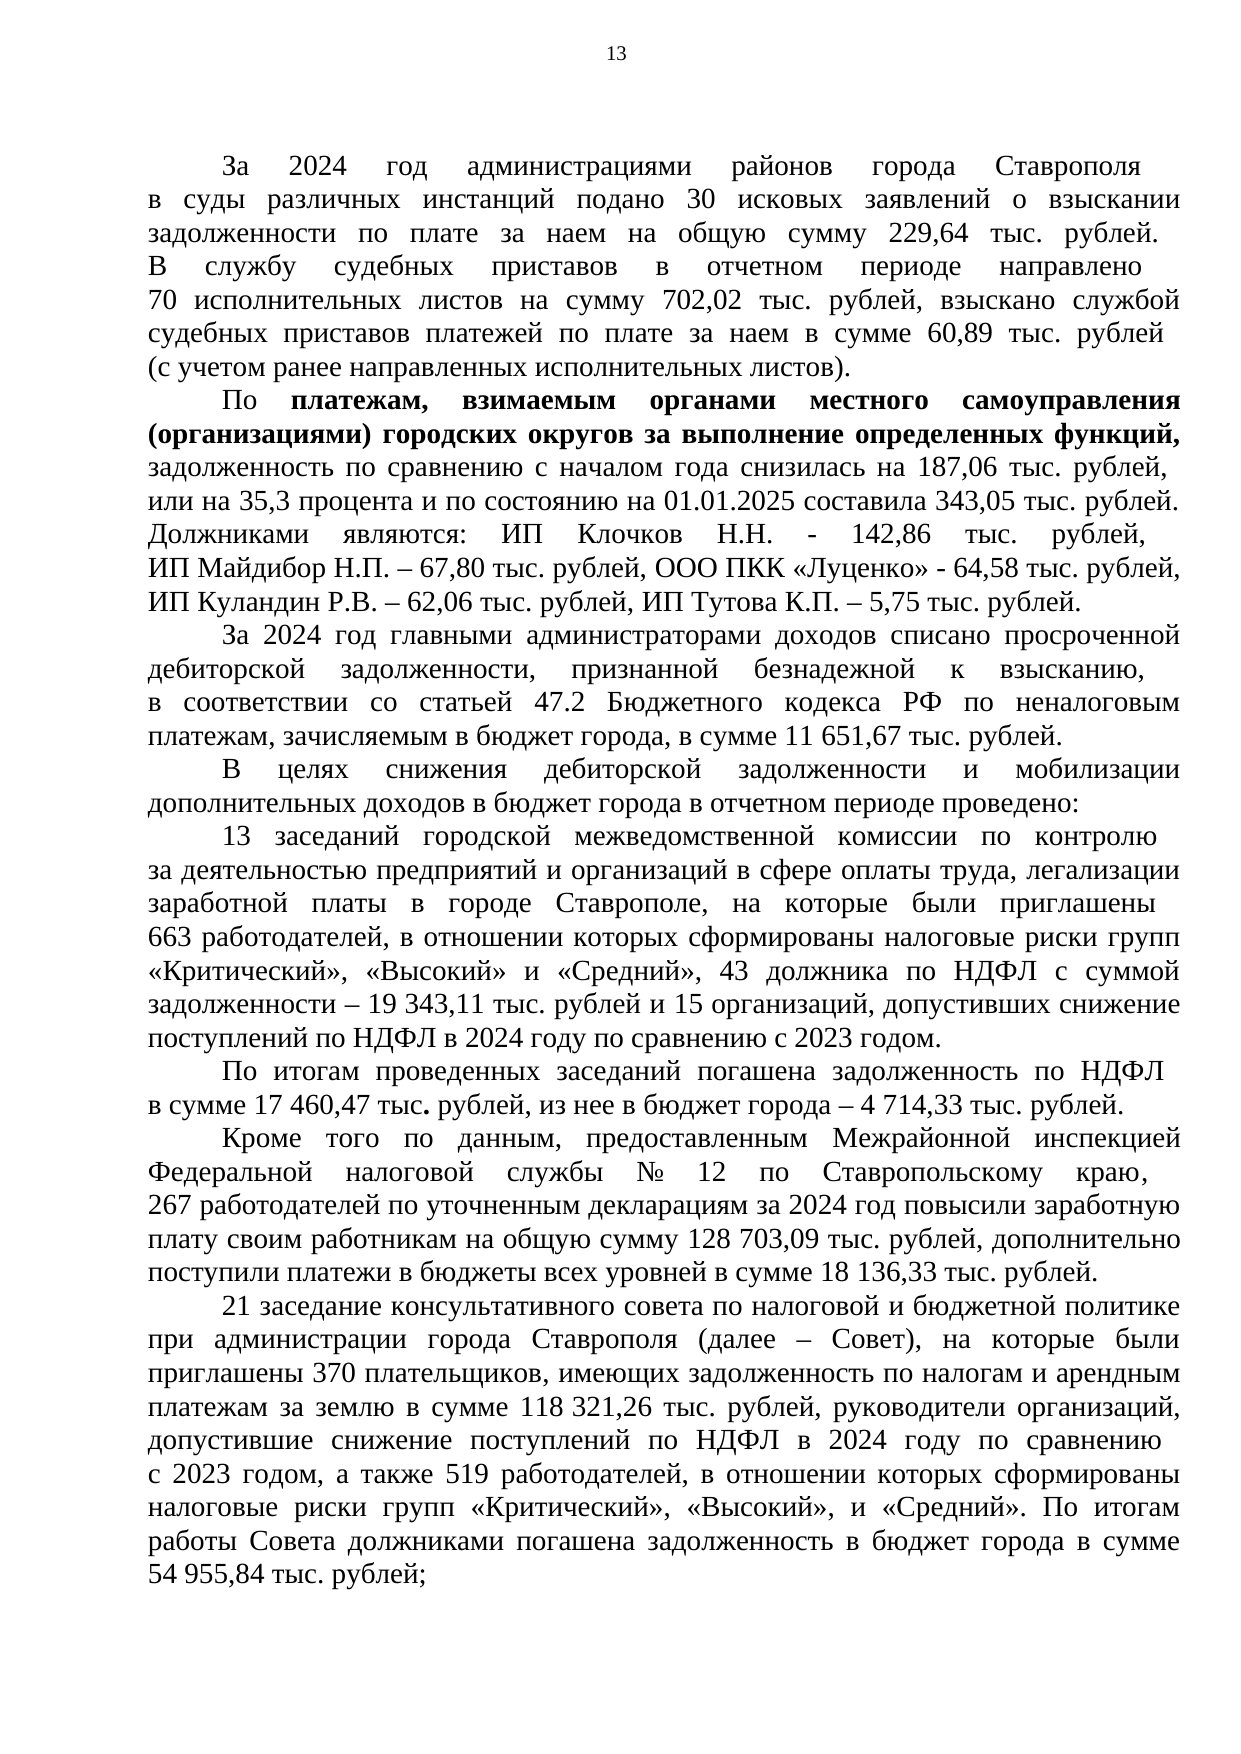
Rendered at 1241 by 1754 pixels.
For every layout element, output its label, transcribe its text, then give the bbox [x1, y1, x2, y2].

text 13 заседаний городской межведомственной комиссии по контролю за деятельностью предприятий и организаций в сфере оплаты труда, легализации заработной платы в городе Ставрополе, на которые были приглашены 663 работодателей, в отношении которых сформированы налоговые риски групп «Критический», «Высокий» и «Средний», 43 должника по НДФЛ с суммой задолженности – 19 343,11 тыс. рублей и 15 организаций, допустивших снижение поступлений по НДФЛ в 2024 году по сравнению с 2023 годом. [148, 818, 1181, 1053]
text В целях снижения дебиторской задолженности и мобилизации дополнительных доходов в бюджет города в отчетном периоде проведено: [148, 751, 1181, 818]
text За 2024 год администрациями районов города Ставрополя в суды различных инстанций подано 30 исковых заявлений о взыскании задолженности по плате за наем на общую сумму 229,64 тыс. рублей. В службу судебных приставов в отчетном периоде направлено 70 исполнительных листов на сумму 702,02 тыс. рублей, взыскано службой судебных приставов платежей по плате за наем в сумме 60,89 тыс. рублей (с учетом ранее направленных исполнительных листов). [148, 148, 1181, 382]
text За 2024 год главными администраторами доходов списано просроченной дебиторской задолженности, признанной безнадежной к взысканию, в соответствии со статьей 47.2 Бюджетного кодекса РФ по неналоговым платежам, зачисляемым в бюджет города, в сумме 11 651,67 тыс. рублей. [148, 617, 1181, 751]
text По итогам проведенных заседаний погашена задолженность по НДФЛ в сумме 17 460,47 тыс. рублей, из нее в бюджет города – 4 714,33 тыс. рублей. [148, 1053, 1181, 1120]
text По платежам, взимаемым органами местного самоуправления (организациями) городских округов за выполнение определенных функций, задолженность по сравнению с началом года снизилась на 187,06 тыс. рублей, или на 35,3 процента и по состоянию на 01.01.2025 составила 343,05 тыс. рублей. Должниками являются: ИП Клочков Н.Н. - 142,86 тыс. рублей, ИП Майдибор Н.П. – 67,80 тыс. рублей, ООО ПКК «Луценко» - 64,58 тыс. рублей, ИП Куландин Р.В. – 62,06 тыс. рублей, ИП Тутова К.П. – 5,75 тыс. рублей. [148, 382, 1181, 617]
text 21 заседание консультативного совета по налоговой и бюджетной политике при администрации города Ставрополя (далее – Совет), на которые были приглашены 370 плательщиков, имеющих задолженность по налогам и арендным платежам за землю в сумме 118 321,26 тыс. рублей, руководители организаций, допустившие снижение поступлений по НДФЛ в 2024 году по сравнению с 2023 годом, а также 519 работодателей, в отношении которых сформированы налоговые риски групп «Критический», «Высокий», и «Средний». По итогам работы Совета должниками погашена задолженность в бюджет города в сумме 54 955,84 тыс. рублей; [148, 1288, 1181, 1590]
text Кроме того по данным, предоставленным Межрайонной инспекцией Федеральной налоговой службы № 12 по Ставропольскому краю, 267 работодателей по уточненным декларациям за 2024 год повысили заработную плату своим работникам на общую сумму 128 703,09 тыс. рублей, дополнительно поступили платежи в бюджеты всех уровней в сумме 18 136,33 тыс. рублей. [148, 1120, 1181, 1288]
